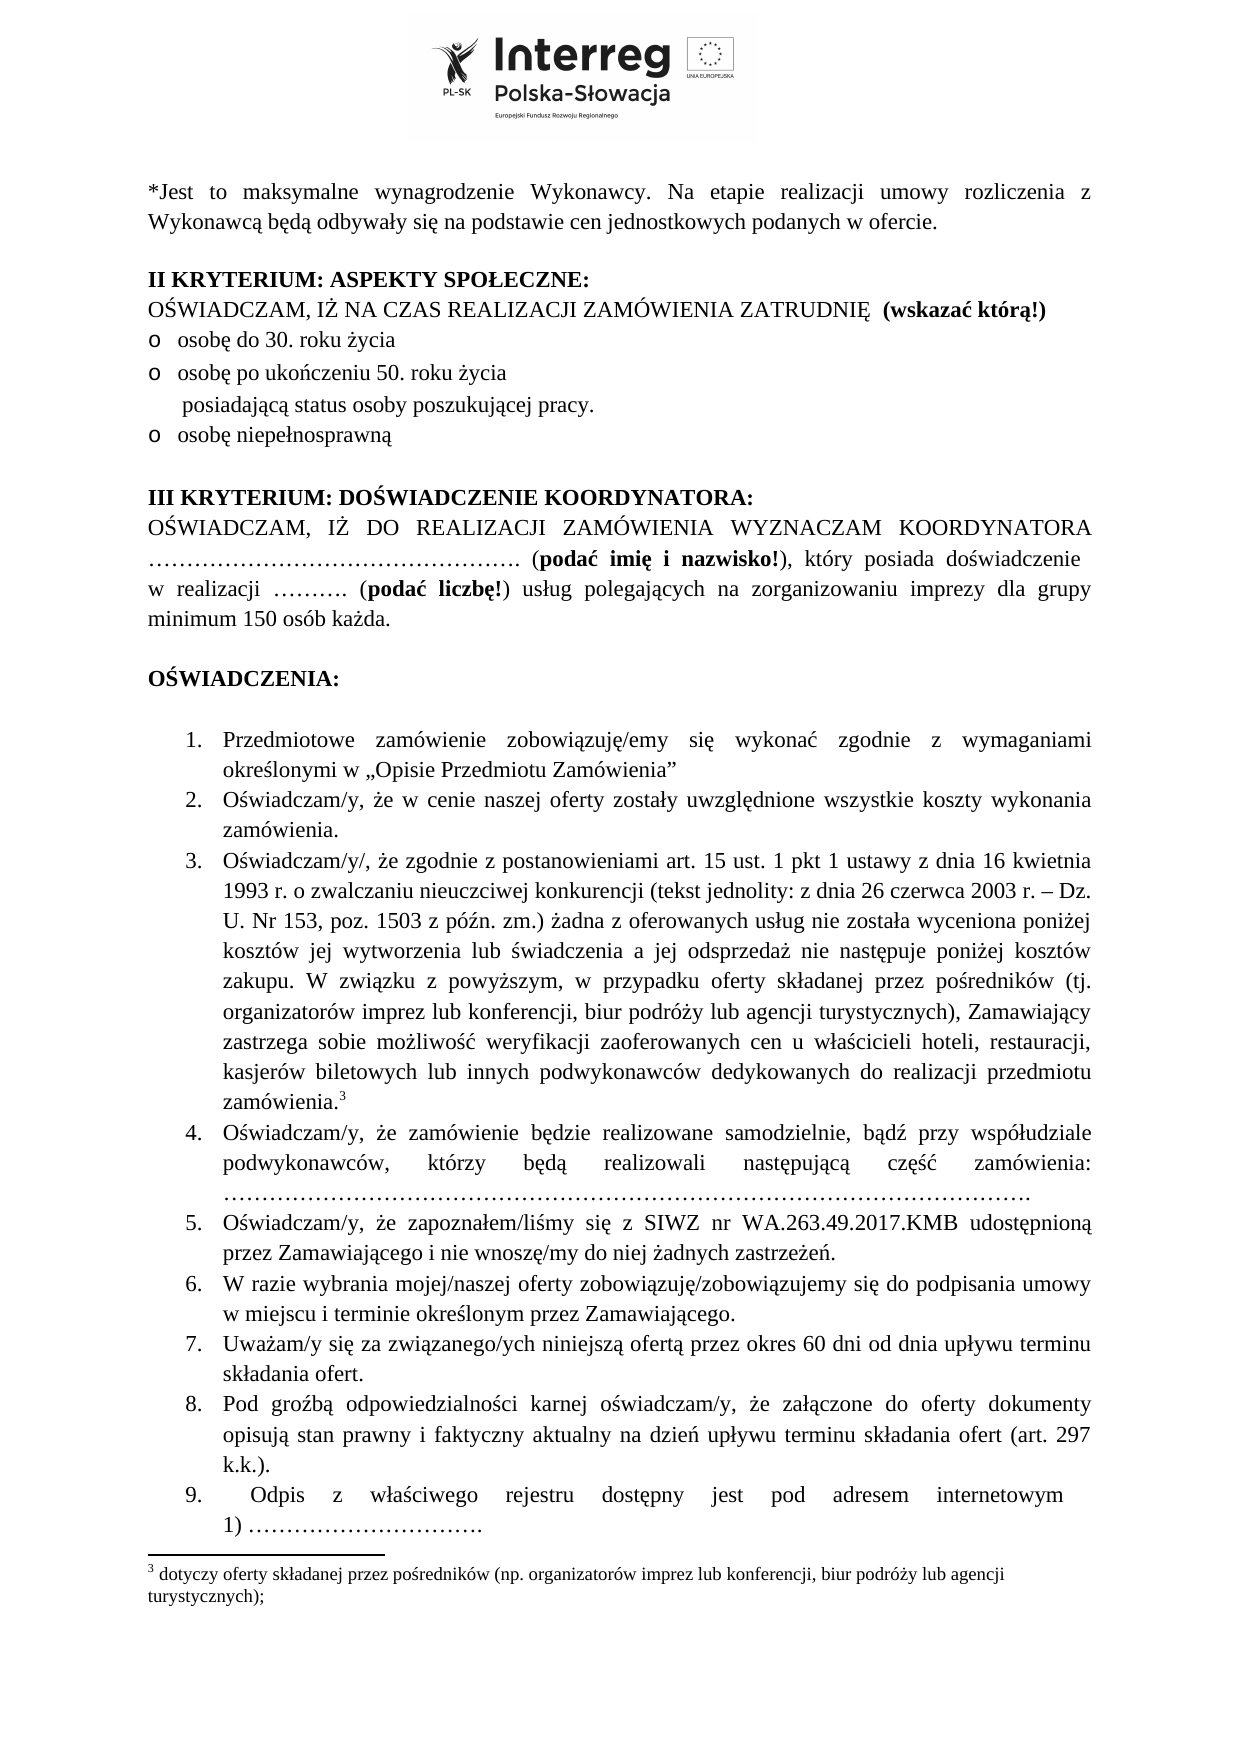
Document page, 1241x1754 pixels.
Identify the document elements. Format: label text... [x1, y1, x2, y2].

text OŚWIADCZAM, IŻ DO REALIZACJI ZAMÓWIENIA WYZNACZAM KOORDYNATORA …………………………………………. (podać imię i nazwisko!), który posiada doświadczenie w realizacji ………. (podać liczbę!) usług polegających na zorganizowaniu imprezy dla grupy minimum 150 osób każda. [148, 514, 1093, 631]
list W razie wybrania mojej/naszej oferty zobowiązuję/zobowiązujemy się do podpisania umowy w miejscu i terminie określonym przez Zamawiającego. [185, 1269, 1093, 1326]
list Pod groźbą odpowiedzialności karnej oświadczam/y, że załączone do oferty dokumenty opisują stan prawny i faktyczny aktualny na dzień upływu terminu składania ofert (art. 297 k.k.). [185, 1390, 1093, 1477]
text II KRYTERIUM: ASPEKTY SPOŁECZNE: [148, 266, 1093, 292]
text III KRYTERIUM: DOŚWIADCZENIE KOORDYNATORA: [148, 484, 1093, 511]
text OŚWIADCZENIA: [148, 665, 1093, 692]
list osobę niepełnosprawną [148, 422, 1093, 450]
list Przedmiotowe zamówienie zobowiązuję/emy się wykonać zgodnie z wymaganiami określonymi w „Opisie Przedmiotu Zamówienia” [185, 726, 1093, 782]
list Oświadczam/y, że w cenie naszej oferty zostały uwzględnione wszystkie koszty wykonania zamówienia. [185, 786, 1093, 843]
list osobę po ukończeniu 50. roku życia [148, 359, 1093, 387]
text posiadającą status osoby poszukującej pracy. [148, 391, 1093, 418]
text *Jest to maksymalne wynagrodzenie Wykonawcy. Na etapie realizacji umowy rozliczenia z Wykonawcą będą odbywały się na podstawie cen jednostkowych podanych w ofercie. [148, 178, 1093, 234]
text OŚWIADCZAM, IŻ NA CZAS REALIZACJI ZAMÓWIENIA ZATRUDNIĘ (wskazać którą!) [148, 296, 1093, 323]
list Oświadczam/y/, że zgodnie z postanowieniami art. 15 ust. 1 pkt 1 ustawy z dnia 16 kwietnia 1993 r. o zwalczaniu nieuczciwej konkurencji (tekst jednolity: z dnia 26 czerwca 2003 r. – Dz. U. Nr 153, poz. 1503 z późn. zm.) żadna z oferowanych usług nie została wyceniona poniżej kosztów jej wytworzenia lub świadczenia a jej odsprzedaż nie następuje poniżej kosztów zakupu. W związku z powyższym, w przypadku oferty składanej przez pośredników (tj. organizatorów imprez lub konferencji, biur podróży lub agencji turystycznych), Zamawiający zastrzega sobie możliwość weryfikacji zaoferowanych cen u właścicieli hoteli, restauracji, kasjerów biletowych lub innych podwykonawców dedykowanych do realizacji przedmiotu zamówienia. [185, 847, 1093, 1115]
list Odpis z właściwego rejestru dostępny jest pod adresem internetowym 1) …………………………. [185, 1481, 1093, 1538]
picture [408, 13, 757, 142]
list Oświadczam/y, że zamówienie będzie realizowane samodzielnie, bądź przy współudziale podwykonawców, którzy będą realizowali następującą część zamówienia: ……………………………………………………………………………………………. [185, 1118, 1093, 1205]
list Oświadczam/y, że zapoznałem/liśmy się z SIWZ nr WA.263.49.2017.KMB udostępnioną przez Zamawiającego i nie wnoszę/my do niej żadnych zastrzeżeń. [185, 1209, 1093, 1266]
list osobę do 30. roku życia [148, 327, 1093, 355]
list Uważam/y się za związanego/ych niniejszą ofertą przez okres 60 dni od dnia upływu terminu składania ofert. [185, 1330, 1093, 1387]
